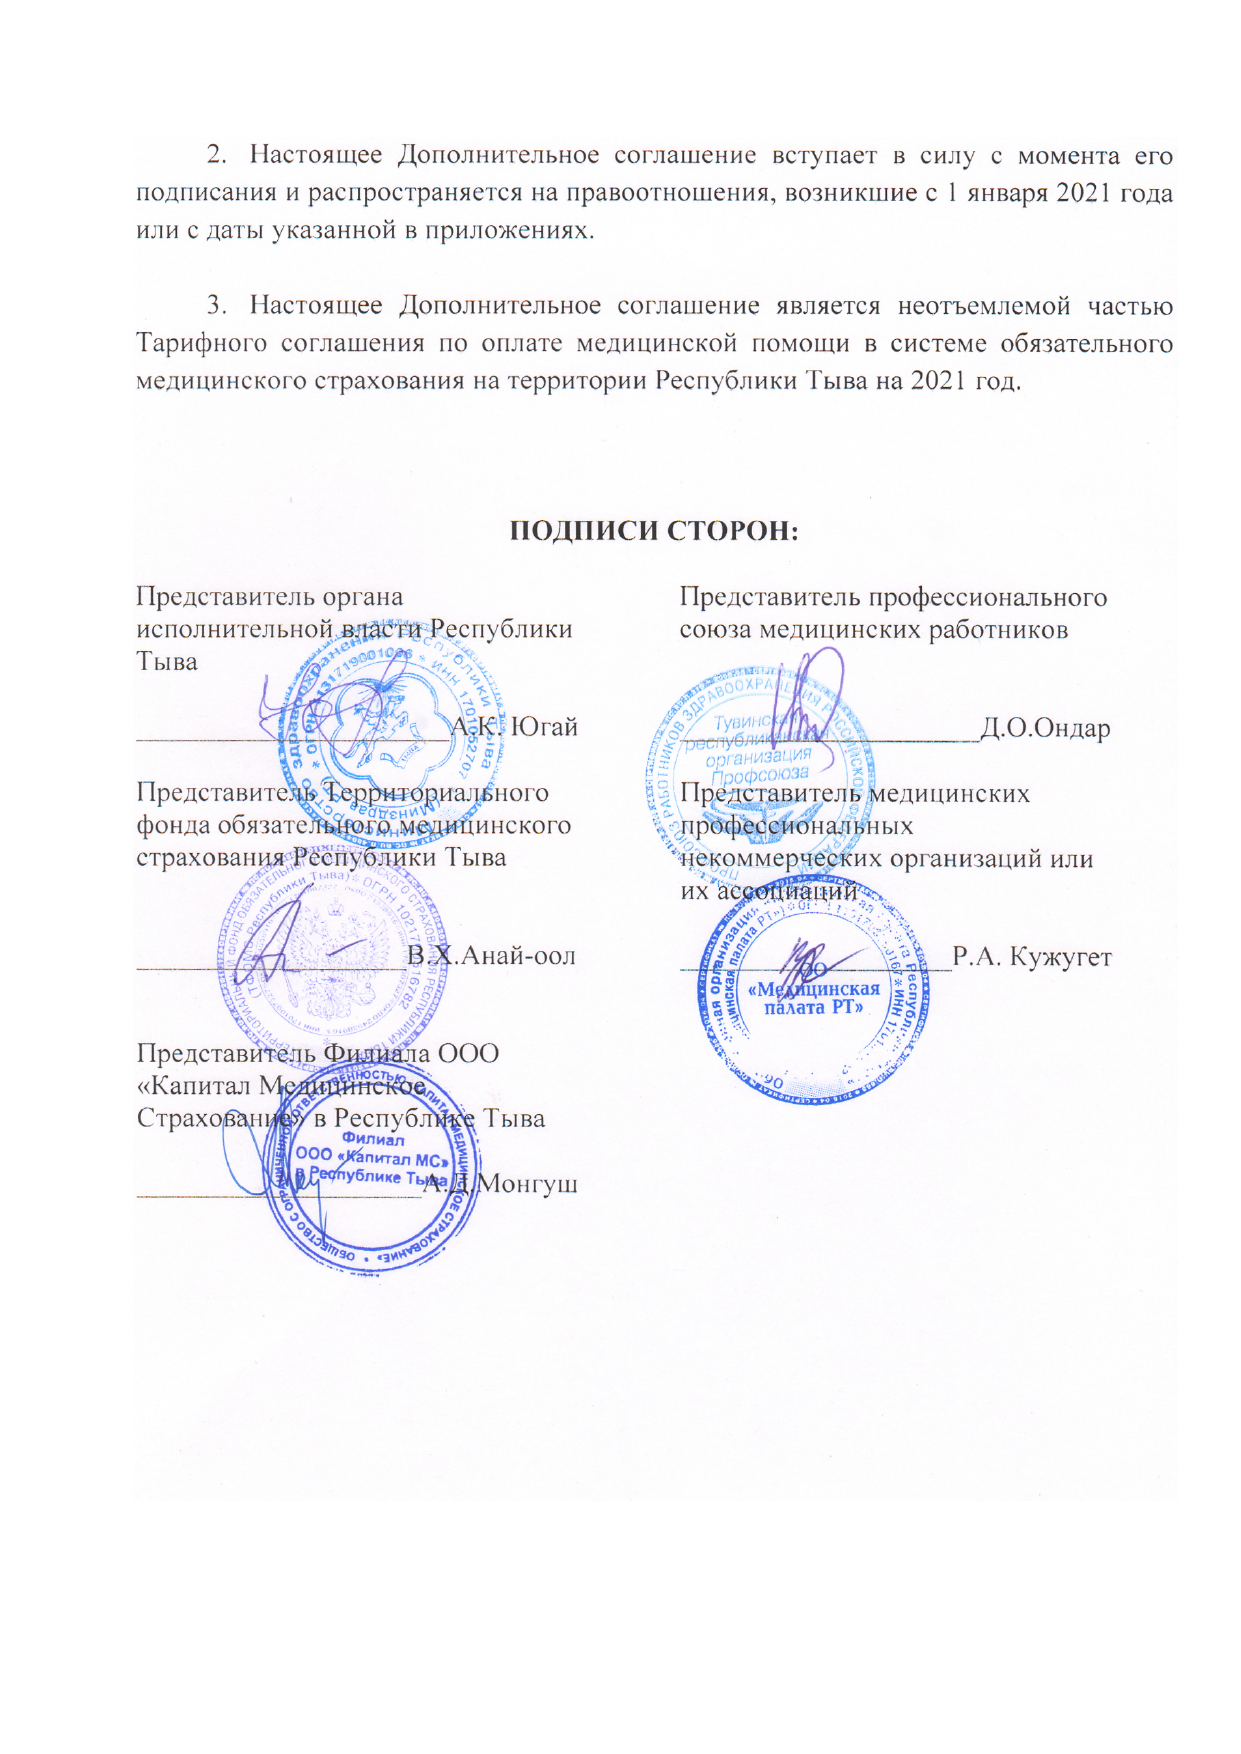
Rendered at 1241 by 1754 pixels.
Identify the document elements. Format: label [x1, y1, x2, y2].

picture [132, 137, 1179, 1501]
